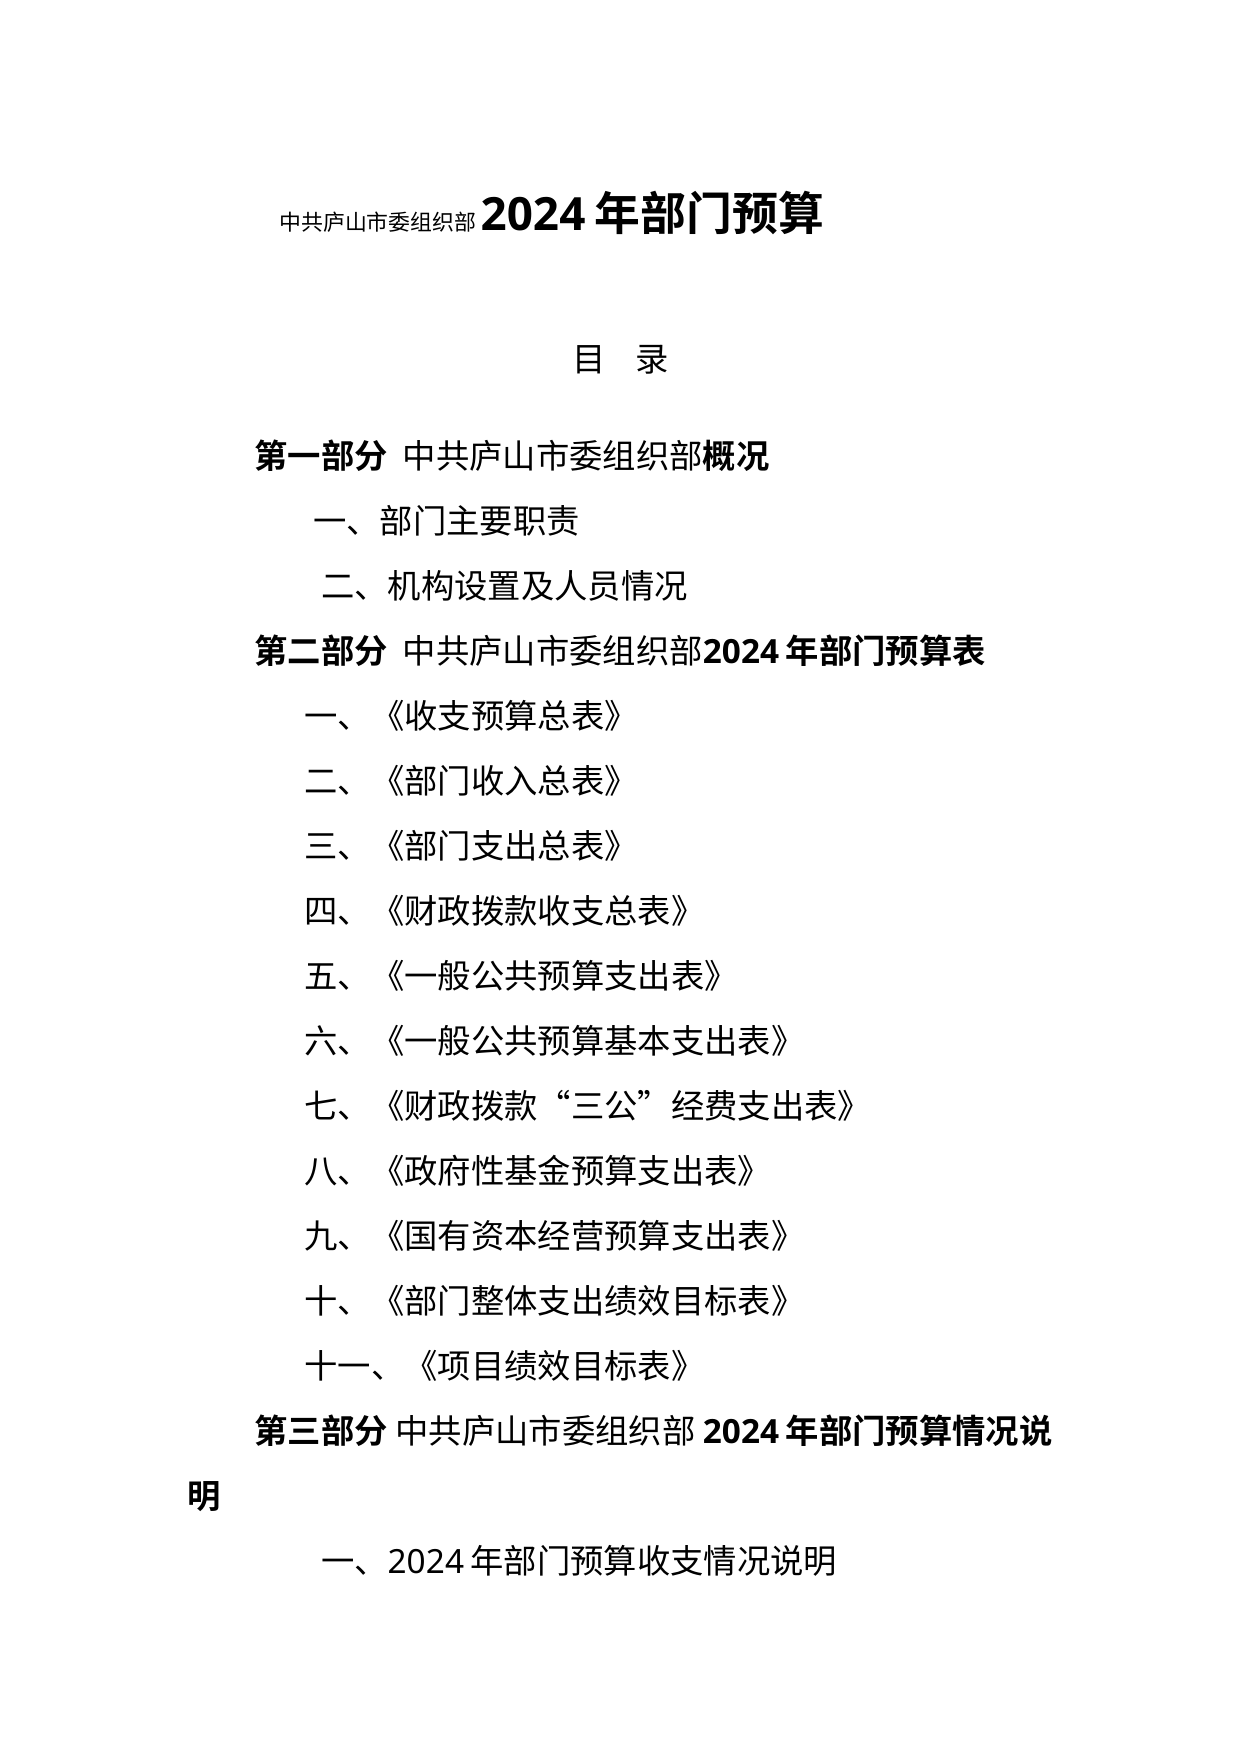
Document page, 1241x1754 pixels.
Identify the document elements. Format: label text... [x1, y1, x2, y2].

text 一、2024年部门预算收支情况说明 [187, 1527, 1053, 1592]
text 中共庐山市委组织部2024年部门预算 [187, 162, 1053, 259]
text 目 录 [187, 324, 1053, 389]
text 第二部分 中共庐山市委组织部2024年部门预算表 [187, 617, 1053, 682]
text 十、《部门整体支出绩效目标表》 [187, 1267, 1053, 1332]
text 五、《一般公共预算支出表》 [187, 942, 1053, 1007]
text 一、《收支预算总表》 [187, 682, 1053, 747]
text 第三部分 中共庐山市委组织部 2024年部门预算情况说明 [187, 1397, 1053, 1527]
text 第一部分 中共庐山市委组织部概况 [187, 422, 1053, 487]
text 二、《部门收入总表》 [187, 747, 1053, 812]
text 八、《政府性基金预算支出表》 [187, 1137, 1053, 1202]
text 十一、《项目绩效目标表》 [187, 1332, 1053, 1397]
text 一、部门主要职责 [187, 487, 1053, 552]
text 四、《财政拨款收支总表》 [187, 877, 1053, 942]
text 二、机构设置及人员情况 [187, 552, 1053, 617]
text 六、《一般公共预算基本支出表》 [187, 1007, 1053, 1072]
text 三、《部门支出总表》 [187, 812, 1053, 877]
text 七、《财政拨款“三公”经费支出表》 [187, 1072, 1053, 1137]
text 九、《国有资本经营预算支出表》 [187, 1202, 1053, 1267]
